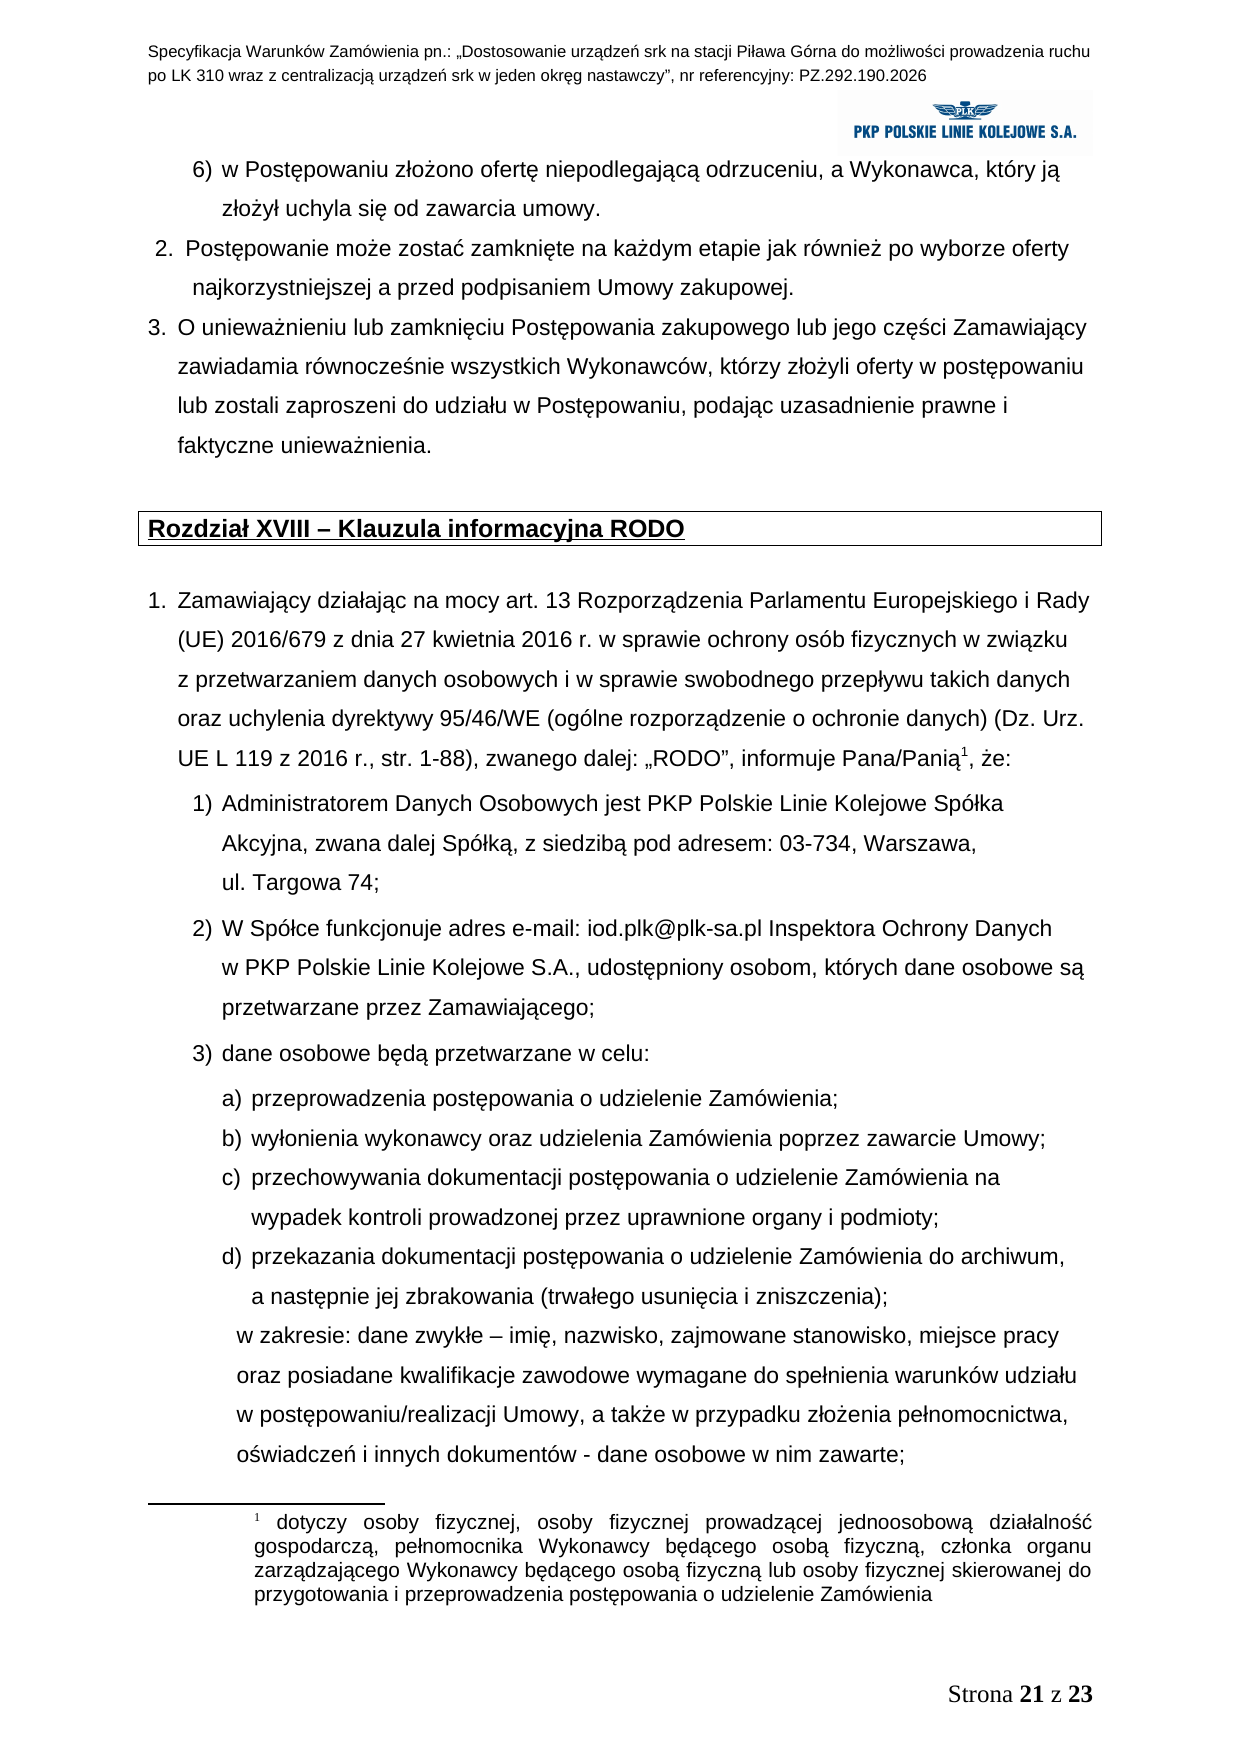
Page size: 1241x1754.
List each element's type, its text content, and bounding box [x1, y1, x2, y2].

list dane osobowe będą przetwarzane w celu: [192, 1039, 1093, 1066]
list wyłonienia wykonawcy oraz udzielenia Zamówienia poprzez zawarcie Umowy; [222, 1125, 1093, 1151]
list w Postępowaniu złożono ofertę niepodlegającą odrzuceniu, a Wykonawca, który ją złożył uchyla się od zawarcia umowy. [192, 156, 1093, 221]
list O unieważnieniu lub zamknięciu Postępowania zakupowego lub jego części Zamawiający zawiadamia równocześnie wszystkich Wykonawców, którzy złożyli oferty w postępowaniu lub zostali zaproszeni do udziału w Postępowaniu, podając uzasadnienie prawne i faktyczne unieważnienia. [148, 313, 1093, 458]
list przekazania dokumentacji postępowania o udzielenie Zamówienia do archiwum, a następnie jej zbrakowania (trwałego usunięcia i zniszczenia); [222, 1243, 1093, 1309]
subtitle Rozdział XVIII – Klauzula informacyjna RODO [139, 512, 1101, 545]
list W Spółce funkcjonuje adres e-mail: iod.plk@plk-sa.pl Inspektora Ochrony Danych w PKP Polskie Linie Kolejowe S.A., udostępniony osobom, których dane osobowe są przetwarzane przez Zamawiającego; [192, 915, 1093, 1020]
text w zakresie: dane zwykłe – imię, nazwisko, zajmowane stanowisko, miejsce pracy oraz posiadane kwalifikacje zawodowe wymagane do spełnienia warunków udziału w postępowaniu/realizacji Umowy, a także w przypadku złożenia pełnomocnictwa, oświadczeń i innych dokumentów - dane osobowe w nim zawarte; [236, 1322, 1093, 1467]
list Administratorem Danych Osobowych jest PKP Polskie Linie Kolejowe Spółka Akcyjna, zwana dalej Spółką, z siedzibą pod adresem: 03-734, Warszawa, ul. Targowa 74; [192, 790, 1093, 896]
list Zamawiający działając na mocy art. 13 Rozporządzenia Parlamentu Europejskiego i Rady (UE) 2016/679 z dnia 27 kwietnia 2016 r. w sprawie ochrony osób fizycznych w związku z przetwarzaniem danych osobowych i w sprawie swobodnego przepływu takich danych oraz uchylenia dyrektywy 95/46/WE (ogólne rozporządzenie o ochronie danych) (Dz. Urz. UE L 119 z 2016 r., str. 1-88), zwanego dalej: „RODO”, informuje Pana/Panią, że: [148, 587, 1093, 771]
picture [837, 90, 1093, 156]
list Postępowanie może zostać zamknięte na każdym etapie jak również po wyborze oferty najkorzystniejszej a przed podpisaniem Umowy zakupowej. [154, 234, 1093, 300]
list przechowywania dokumentacji postępowania o udzielenie Zamówienia na wypadek kontroli prowadzonej przez uprawnione organy i podmioty; [222, 1164, 1093, 1230]
list przeprowadzenia postępowania o udzielenie Zamówienia; [222, 1085, 1093, 1112]
